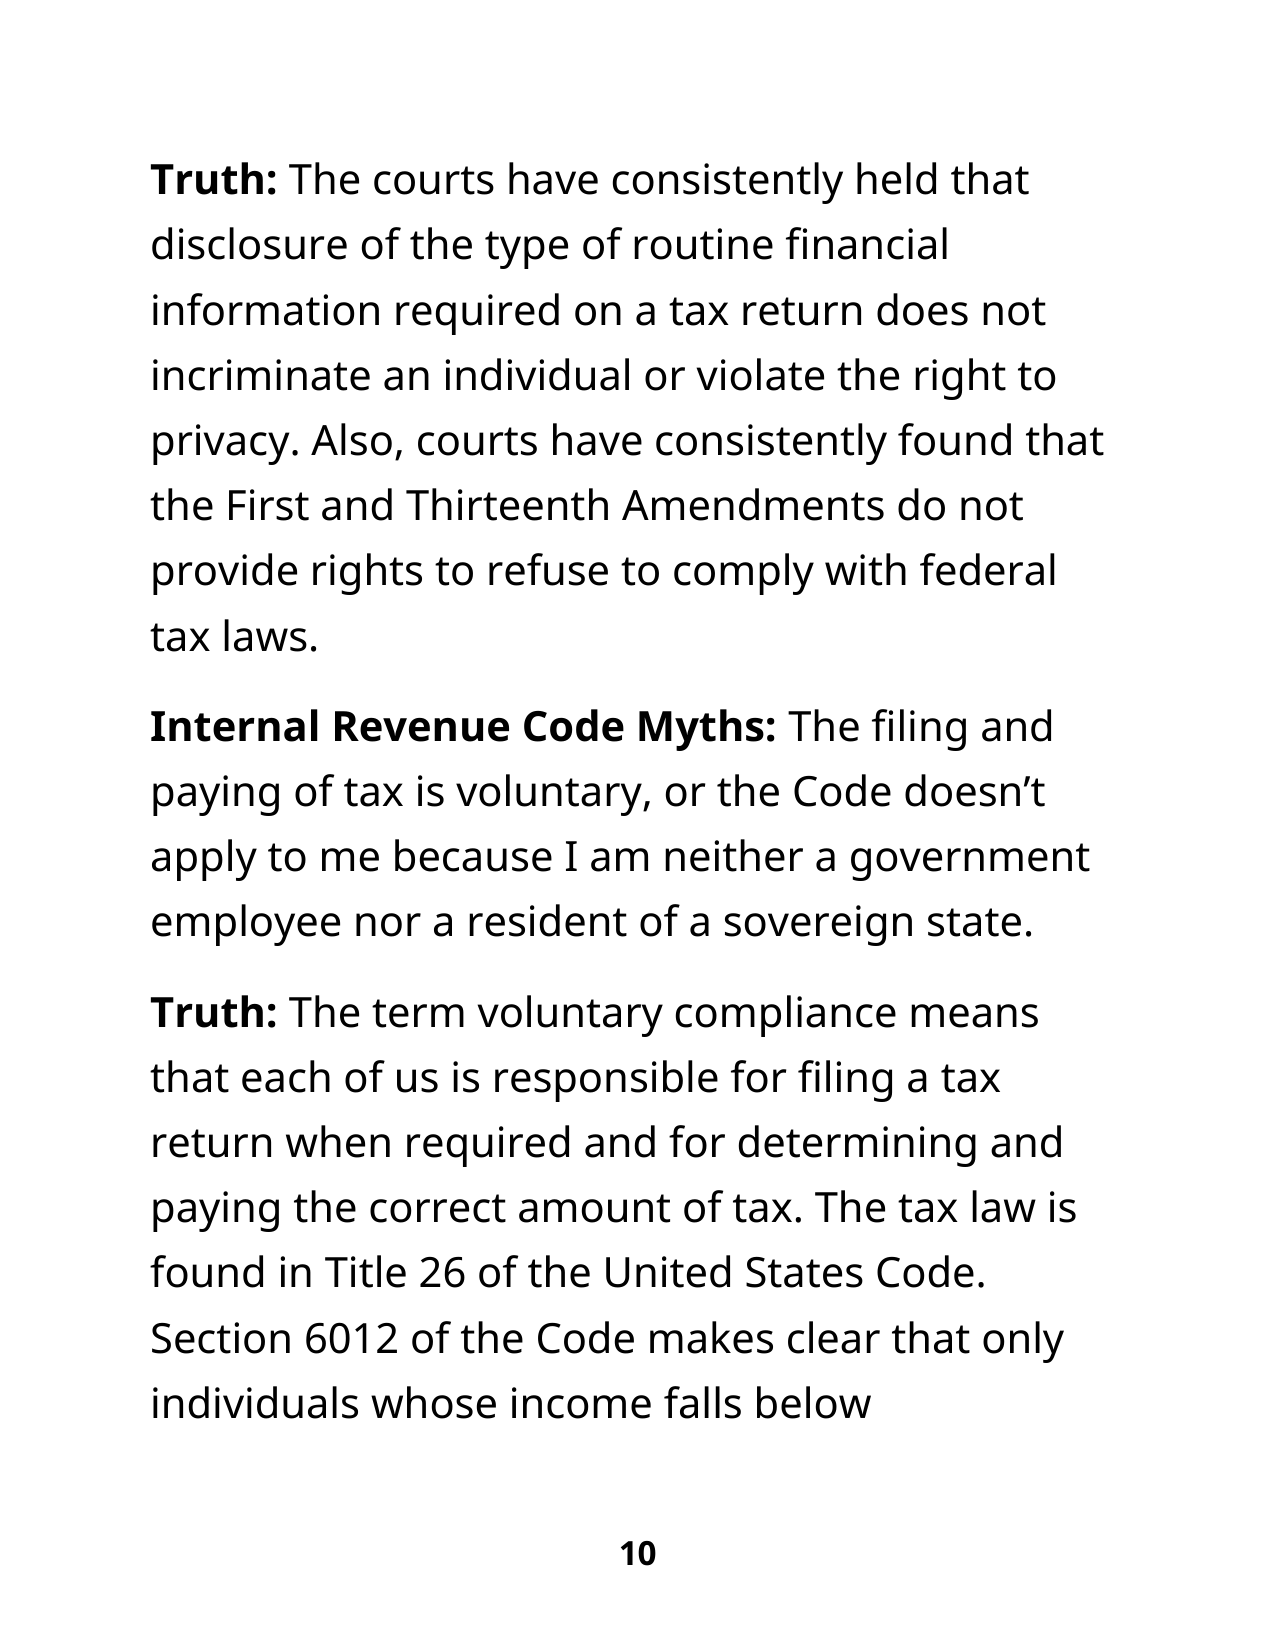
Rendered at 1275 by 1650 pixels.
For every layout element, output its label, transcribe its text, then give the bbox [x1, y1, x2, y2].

text Truth: The courts have consistently held that disclosure of the type of routine financial information required on a tax return does not incriminate an individual or violate the right to privacy. Also, courts have consistently found that the First and Thirteenth Amendments do not provide rights to refuse to comply with federal tax laws. [150, 150, 1125, 663]
text Internal Revenue Code Myths: The filing and paying of tax is voluntary, or the Code doesn’t apply to me because I am neither a government employee nor a resident of a sovereign state. [150, 697, 1125, 949]
text Truth: The term voluntary compliance means that each of us is responsible for filing a tax return when required and for determining and paying the correct amount of tax. The tax law is found in Title 26 of the United States Code. Section 6012 of the Code makes clear that only individuals whose income falls below [150, 982, 1125, 1431]
